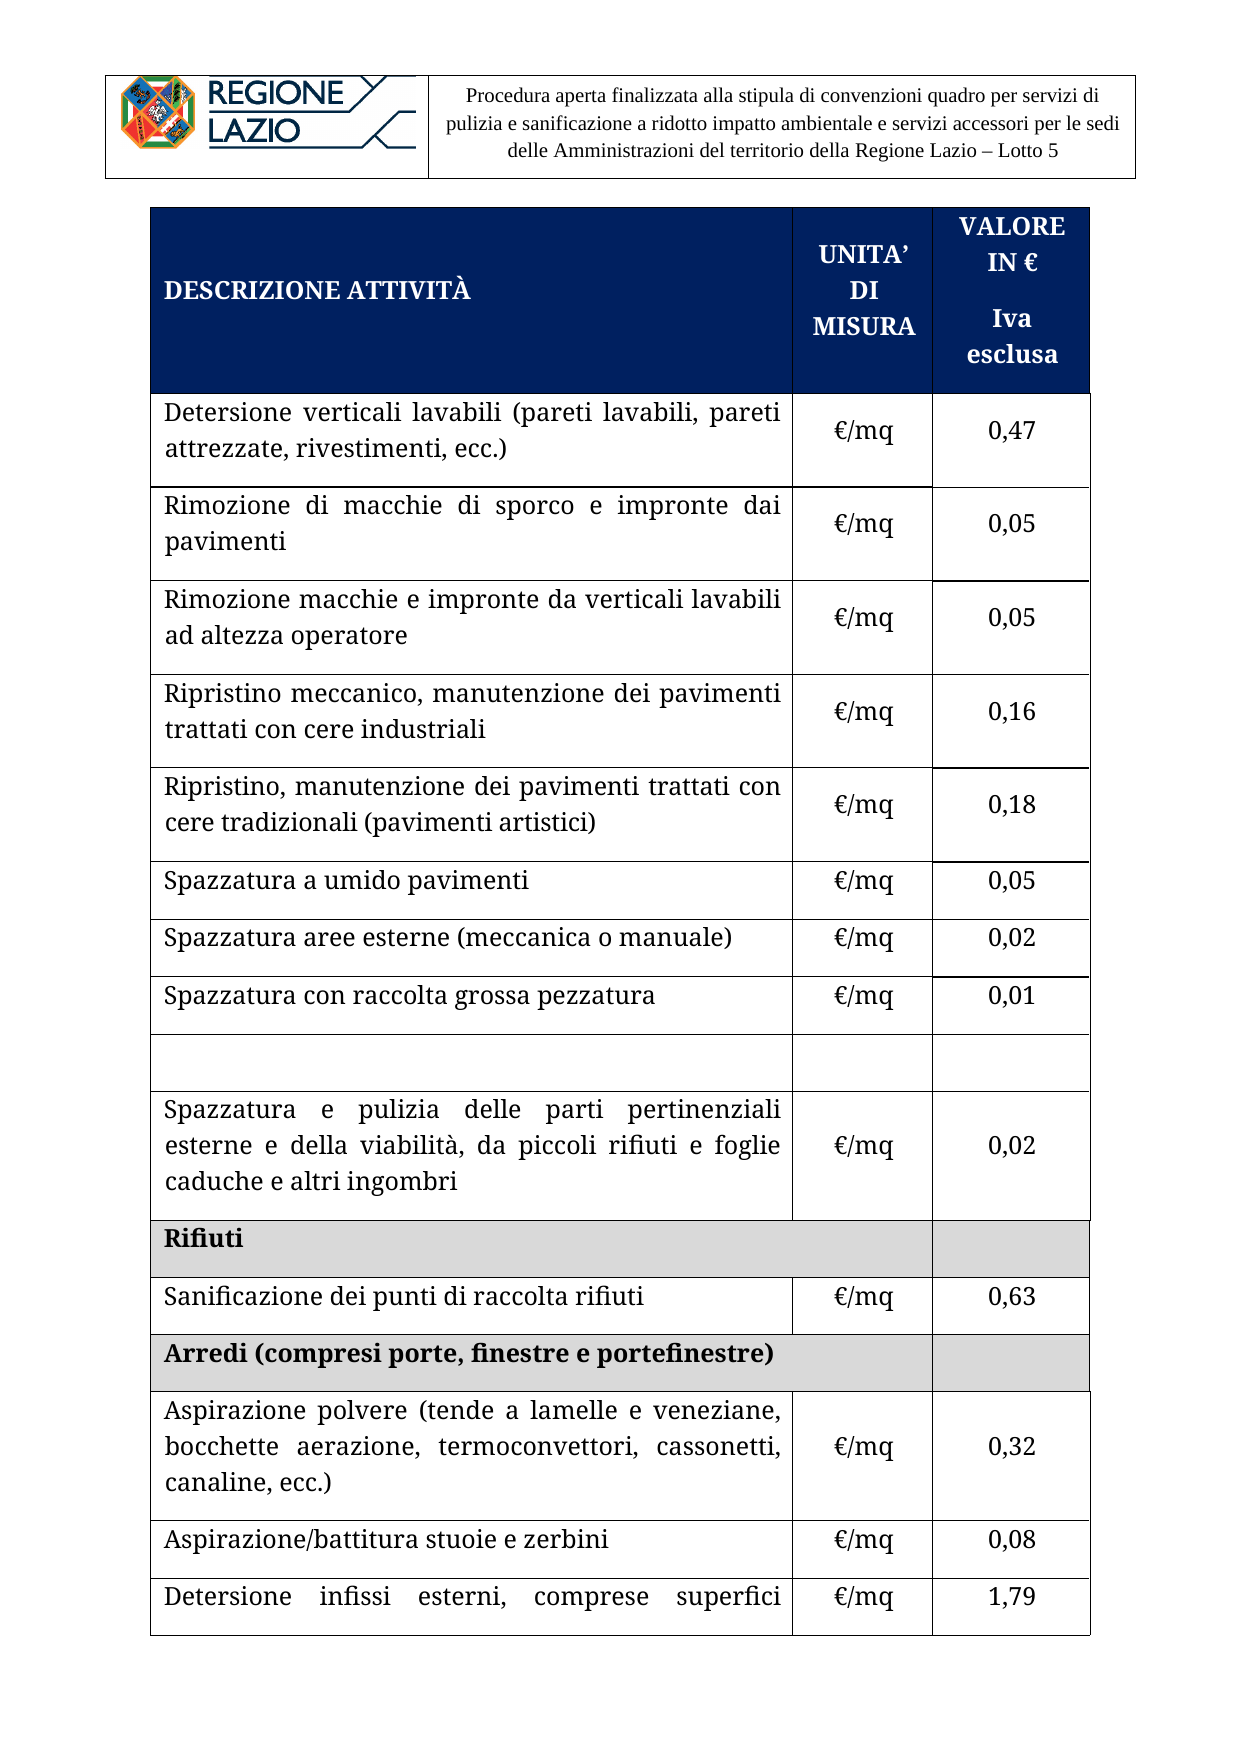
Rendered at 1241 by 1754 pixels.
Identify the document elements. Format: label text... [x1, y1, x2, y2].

table_header UNITA’ DI MISURA [793, 208, 932, 393]
table_cell Rimozione macchie e impronte da verticali lavabili ad altezza operatore [151, 581, 792, 674]
table_cell 0,32 [933, 1392, 1090, 1520]
table_cell Aspirazione/battitura stuoie e zerbini [151, 1521, 792, 1577]
table_cell [151, 1035, 792, 1091]
table_cell €/mq [793, 675, 932, 767]
table_cell 0,16 [933, 674, 1090, 767]
table_cell 0,01 [933, 976, 1090, 1034]
table_cell Ripristino meccanico, manutenzione dei pavimenti trattati con cere industriali [151, 675, 792, 767]
table_cell Spazzatura a umido pavimenti [151, 862, 792, 918]
table_cell €/mq [793, 768, 932, 861]
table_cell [151, 1579, 792, 1634]
table_cell €/mq [793, 920, 932, 976]
table_cell Detersione verticali lavabili (pareti lavabili, pareti attrezzate, rivestimenti, ecc.) [151, 394, 792, 486]
table_cell Aspirazione polvere (tende a lamelle e veneziane, bocchette aerazione, termoconvettori, cassonetti, canaline, ecc.) [151, 1392, 792, 1520]
table_cell €/mq [793, 1521, 932, 1577]
table_cell €/mq [793, 394, 932, 486]
table_cell Sanificazione dei punti di raccolta rifiuti [151, 1278, 792, 1334]
table_cell 1,79 [933, 1578, 1090, 1634]
table_header VALORE IN € Iva esclusa [933, 208, 1089, 393]
table_cell 0,18 [933, 767, 1090, 861]
table_cell Rimozione di macchie di sporco e impronte dai pavimenti [151, 488, 792, 580]
table_cell [933, 1034, 1090, 1091]
table_cell 0,02 [933, 1091, 1090, 1220]
table_cell [933, 1221, 1089, 1277]
table_cell 0,08 [933, 1520, 1090, 1577]
table_cell €/mq [793, 1579, 932, 1634]
table_cell 0,05 [933, 861, 1090, 918]
table_cell €/mq [793, 1392, 932, 1520]
table_cell €/mq [793, 977, 932, 1034]
table_cell Ripristino, manutenzione dei pavimenti trattati con cere tradizionali (pavimenti artistici) [151, 768, 792, 861]
table_cell 0,05 [933, 580, 1090, 674]
table_cell Rifiuti [151, 1221, 932, 1277]
table_cell €/mq [793, 862, 932, 918]
table_cell 0,63 [933, 1278, 1089, 1334]
table_cell [933, 1335, 1089, 1391]
table_cell Spazzatura e pulizia delle parti pertinenziali esterne e della viabilità, da piccoli rifiuti e foglie caduche e altri ingombri [151, 1092, 792, 1220]
table_cell 0,02 [933, 919, 1090, 976]
table_cell €/mq [793, 1278, 932, 1334]
table_cell [793, 1035, 932, 1091]
table_cell 0,47 [933, 394, 1090, 486]
table_cell Spazzatura aree esterne (meccanica o manuale) [151, 920, 792, 976]
table_cell €/mq [793, 1092, 932, 1220]
table_cell 0,05 [933, 486, 1090, 580]
table_cell Arredi (compresi porte, finestre e portefinestre) [151, 1335, 932, 1391]
table_cell Spazzatura con raccolta grossa pezzatura [151, 977, 792, 1034]
table_header DESCRIZIONE ATTIVITÀ [151, 208, 792, 393]
table_cell €/mq [793, 488, 932, 580]
table_cell €/mq [793, 581, 932, 674]
